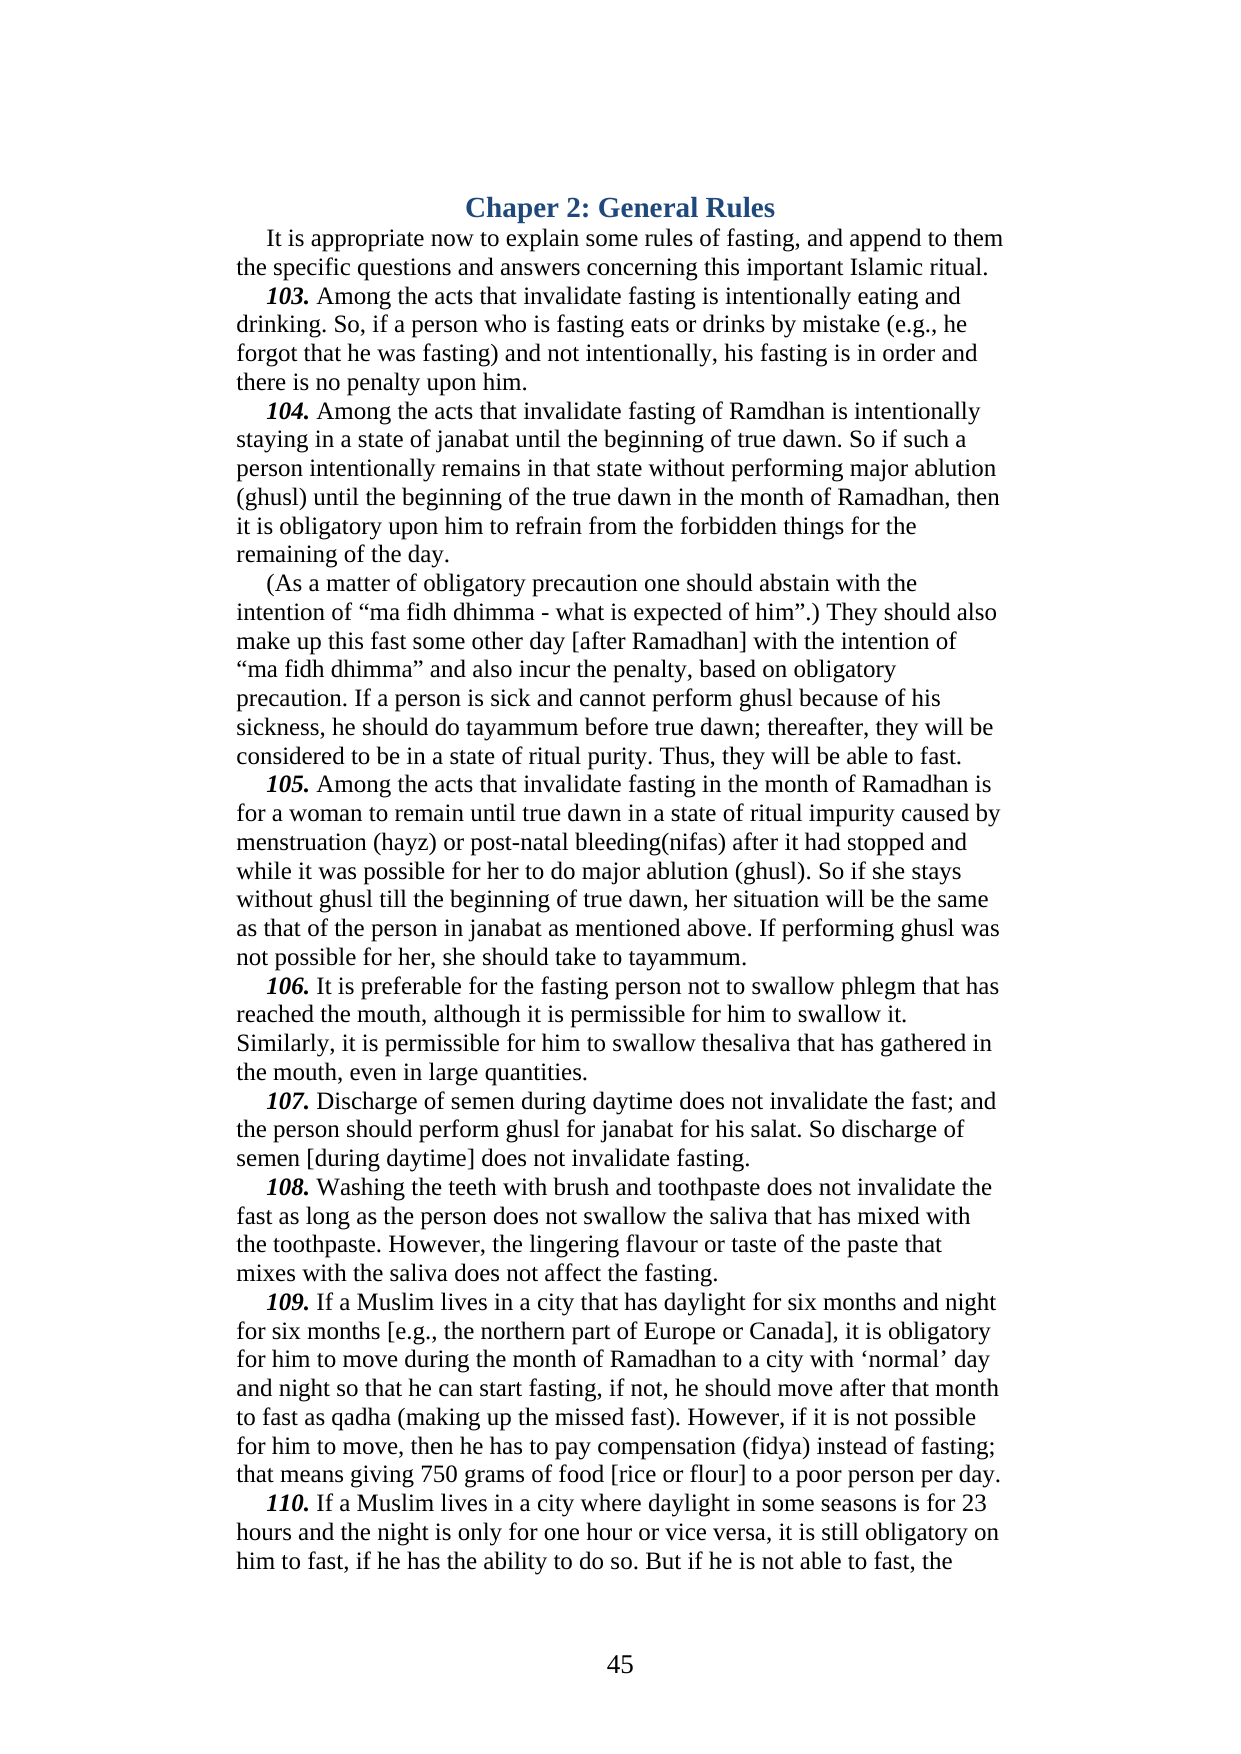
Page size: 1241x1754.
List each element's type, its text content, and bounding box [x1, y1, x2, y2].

text It is appropriate now to explain some rules of fasting, and append to them the specific questions and answers concerning this important Islamic ritual. [236, 223, 1004, 281]
text 107. Discharge of semen during daytime does not invalidate the fast; and the person should perform ghusl for janabat for his salat. So discharge of semen [during daytime] does not invalidate fasting. [236, 1086, 1004, 1172]
text 103. Among the acts that invalidate fasting is intentionally eating and drinking. So, if a person who is fasting eats or drinks by mistake (e.g., he forgot that he was fasting) and not intentionally, his fasting is in order and there is no penalty upon him. [236, 281, 1004, 396]
subtitle Chaper 2: General Rules [236, 190, 1004, 223]
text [236, 1488, 1004, 1574]
text (As a matter of obligatory precaution one should abstain with the intention of “ma fidh dhimma - what is expected of him”.) They should also make up this fast some other day [after Ramadhan] with the intention of “ma fidh dhimma” and also incur the penalty, based on obligatory precaution. If a person is sick and cannot perform ghusl because of his sickness, he should do tayammum before true dawn; thereafter, they will be considered to be in a state of ritual purity. Thus, they will be able to fast. [236, 568, 1004, 769]
text 109. If a Muslim lives in a city that has daylight for six months and night for six months [e.g., the northern part of Europe or Canada], it is obligatory for him to move during the month of Ramadhan to a city with ‘normal’ day and night so that he can start fasting, if not, he should move after that month to fast as qadha (making up the missed fast). However, if it is not possible for him to move, then he has to pay compensation (fidya) instead of fasting; that means giving 750 grams of food [rice or flour] to a poor person per day. [236, 1287, 1004, 1488]
text 104. Among the acts that invalidate fasting of Ramdhan is intentionally staying in a state of janabat until the beginning of true dawn. So if such a person intentionally remains in that state without performing major ablution (ghusl) until the beginning of the true dawn in the month of Ramadhan, then it is obligatory upon him to refrain from the forbidden things for the remaining of the day. [236, 396, 1004, 568]
text 106. It is preferable for the fasting person not to swallow phlegm that has reached the mouth, although it is permissible for him to swallow it. Similarly, it is permissible for him to swallow thesaliva that has gathered in the mouth, even in large quantities. [236, 971, 1004, 1086]
text 108. Washing the teeth with brush and toothpaste does not invalidate the fast as long as the person does not swallow the saliva that has mixed with the toothpaste. However, the lingering flavour or taste of the paste that mixes with the saliva does not affect the fasting. [236, 1172, 1004, 1287]
text 105. Among the acts that invalidate fasting in the month of Ramadhan is for a woman to remain until true dawn in a state of ritual impurity caused by menstruation (hayz) or post-natal bleeding(nifas) after it had stopped and while it was possible for her to do major ablution (ghusl). So if she stays without ghusl till the beginning of true dawn, her situation will be the same as that of the person in janabat as mentioned above. If performing ghusl was not possible for her, she should take to tayammum. [236, 769, 1004, 971]
